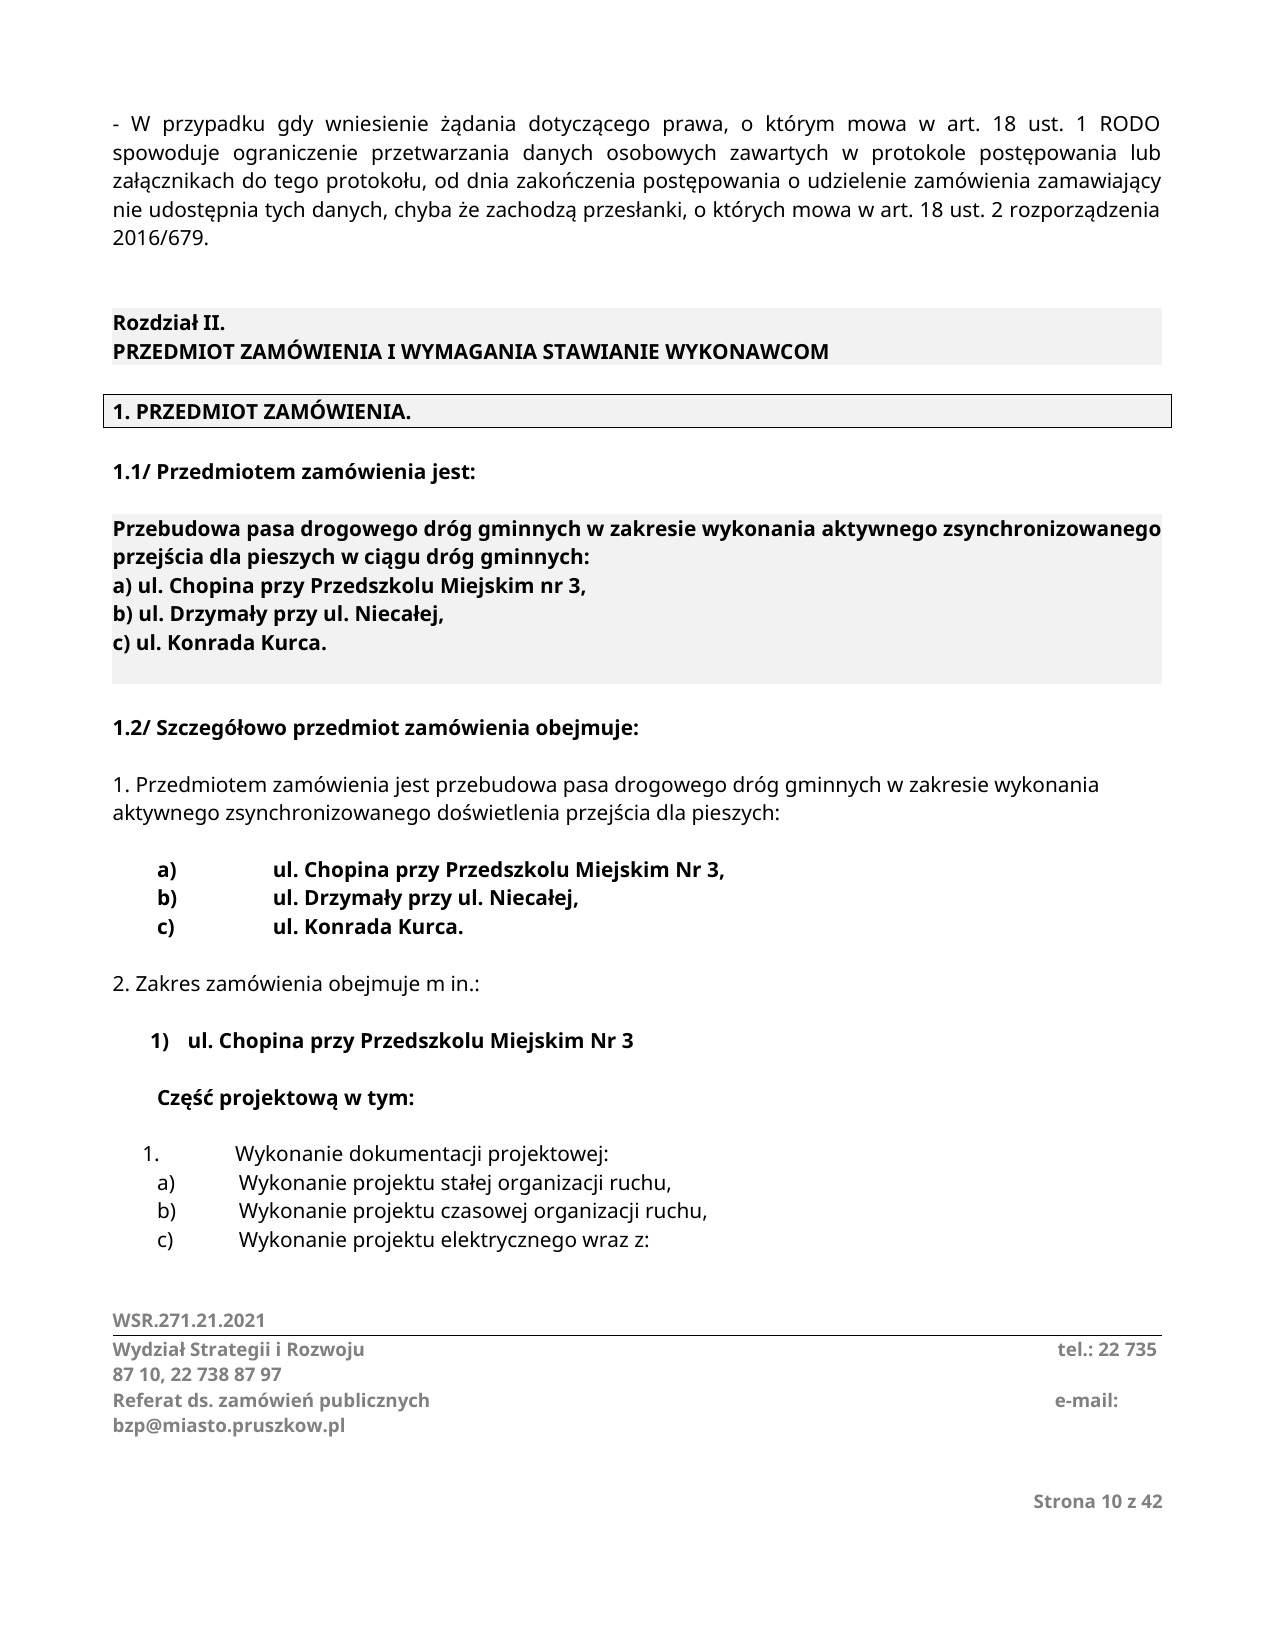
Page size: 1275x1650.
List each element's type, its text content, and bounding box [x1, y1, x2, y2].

text 1.2/ Szczegółowo przedmiot zamówienia obejmuje: [112, 713, 1162, 741]
text 1. PRZEDMIOT ZAMÓWIENIA. [104, 395, 1171, 427]
text b) ul. Drzymały przy ul. Niecałej, [112, 599, 1162, 628]
list ul. Chopina przy Przedszkolu Miejskim Nr 3 [150, 1026, 1162, 1054]
list Wykonanie projektu czasowej organizacji ruchu, [157, 1196, 1162, 1225]
text Przebudowa pasa drogowego dróg gminnych w zakresie wykonania aktywnego zsynchronizowanego przejścia dla pieszych w ciągu dróg gminnych: [112, 514, 1162, 571]
text a) ul. Chopina przy Przedszkolu Miejskim nr 3, [112, 571, 1162, 599]
text - W przypadku gdy wniesienie żądania dotyczącego prawa, o którym mowa w art. 18 ust. 1 RODO spowoduje ograniczenie przetwarzania danych osobowych zawartych w protokole postępowania lub załącznikach do tego protokołu, od dnia zakończenia postępowania o udzielenie zamówienia zamawiający nie udostępnia tych danych, chyba że zachodzą przesłanki, o których mowa w art. 18 ust. 2 rozporządzenia 2016/679. [112, 109, 1162, 252]
list ul. Chopina przy Przedszkolu Miejskim Nr 3, [157, 855, 1162, 883]
list ul. Konrada Kurca. [157, 912, 1162, 940]
text 1.1/ Przedmiotem zamówienia jest: [112, 457, 1162, 485]
text c) ul. Konrada Kurca. [112, 628, 1162, 656]
text 1. Wykonanie dokumentacji projektowej: [142, 1139, 1162, 1168]
list Wykonanie projektu stałej organizacji ruchu, [157, 1168, 1162, 1196]
text 2. Zakres zamówienia obejmuje m in.: [112, 969, 1162, 997]
text Część projektową w tym: [157, 1083, 1162, 1111]
list Wykonanie projektu elektrycznego wraz z: [157, 1225, 1162, 1253]
text 1. Przedmiotem zamówienia jest przebudowa pasa drogowego dróg gminnych w zakresie wykonania aktywnego zsynchronizowanego doświetlenia przejścia dla pieszych: [112, 770, 1162, 827]
text PRZEDMIOT ZAMÓWIENIA I WYMAGANIA STAWIANIE WYKONAWCOM [112, 337, 1162, 365]
text Rozdział II. [112, 308, 1162, 337]
list ul. Drzymały przy ul. Niecałej, [157, 883, 1162, 912]
